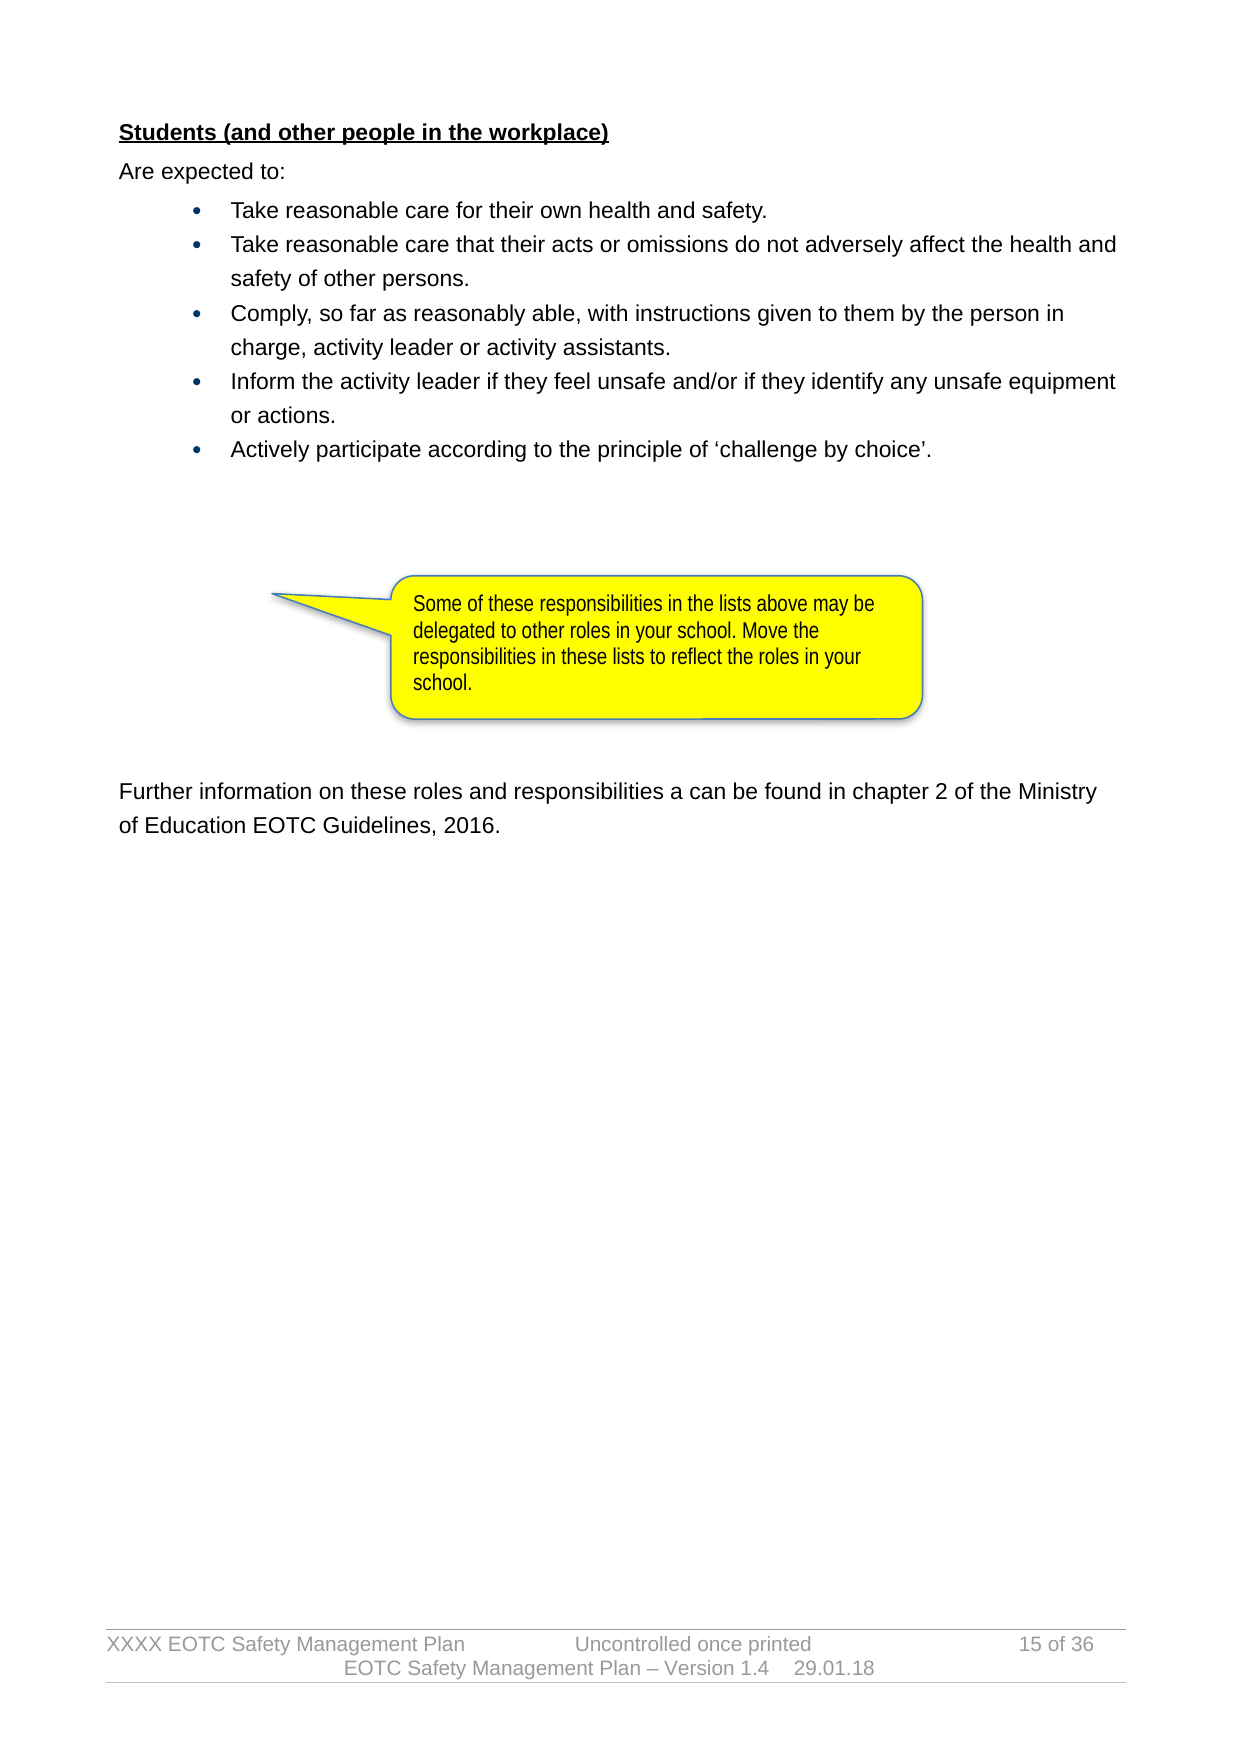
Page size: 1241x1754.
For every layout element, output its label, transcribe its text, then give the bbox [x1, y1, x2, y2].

subtitle Students (and other people in the workplace) [119, 119, 1121, 145]
list Further information on these roles and responsibilities a can be found in chapter 2 of the Ministry of Education EOTC Guidelines, 2016. [119, 778, 1121, 838]
text Take reasonable care for their own health and safety. [193, 197, 1121, 223]
text Inform the activity leader if they feel unsafe and/or if they identify any unsafe equipment or actions. [193, 368, 1121, 428]
text Actively participate according to the principle of ‘challenge by choice’. [193, 436, 1121, 463]
text Are expected to: [119, 158, 1121, 184]
text Comply, so far as reasonably able, with instructions given to them by the person in charge, activity leader or activity assistants. [193, 299, 1121, 360]
text Take reasonable care that their acts or omissions do not adversely affect the health and safety of other persons. [193, 231, 1121, 292]
